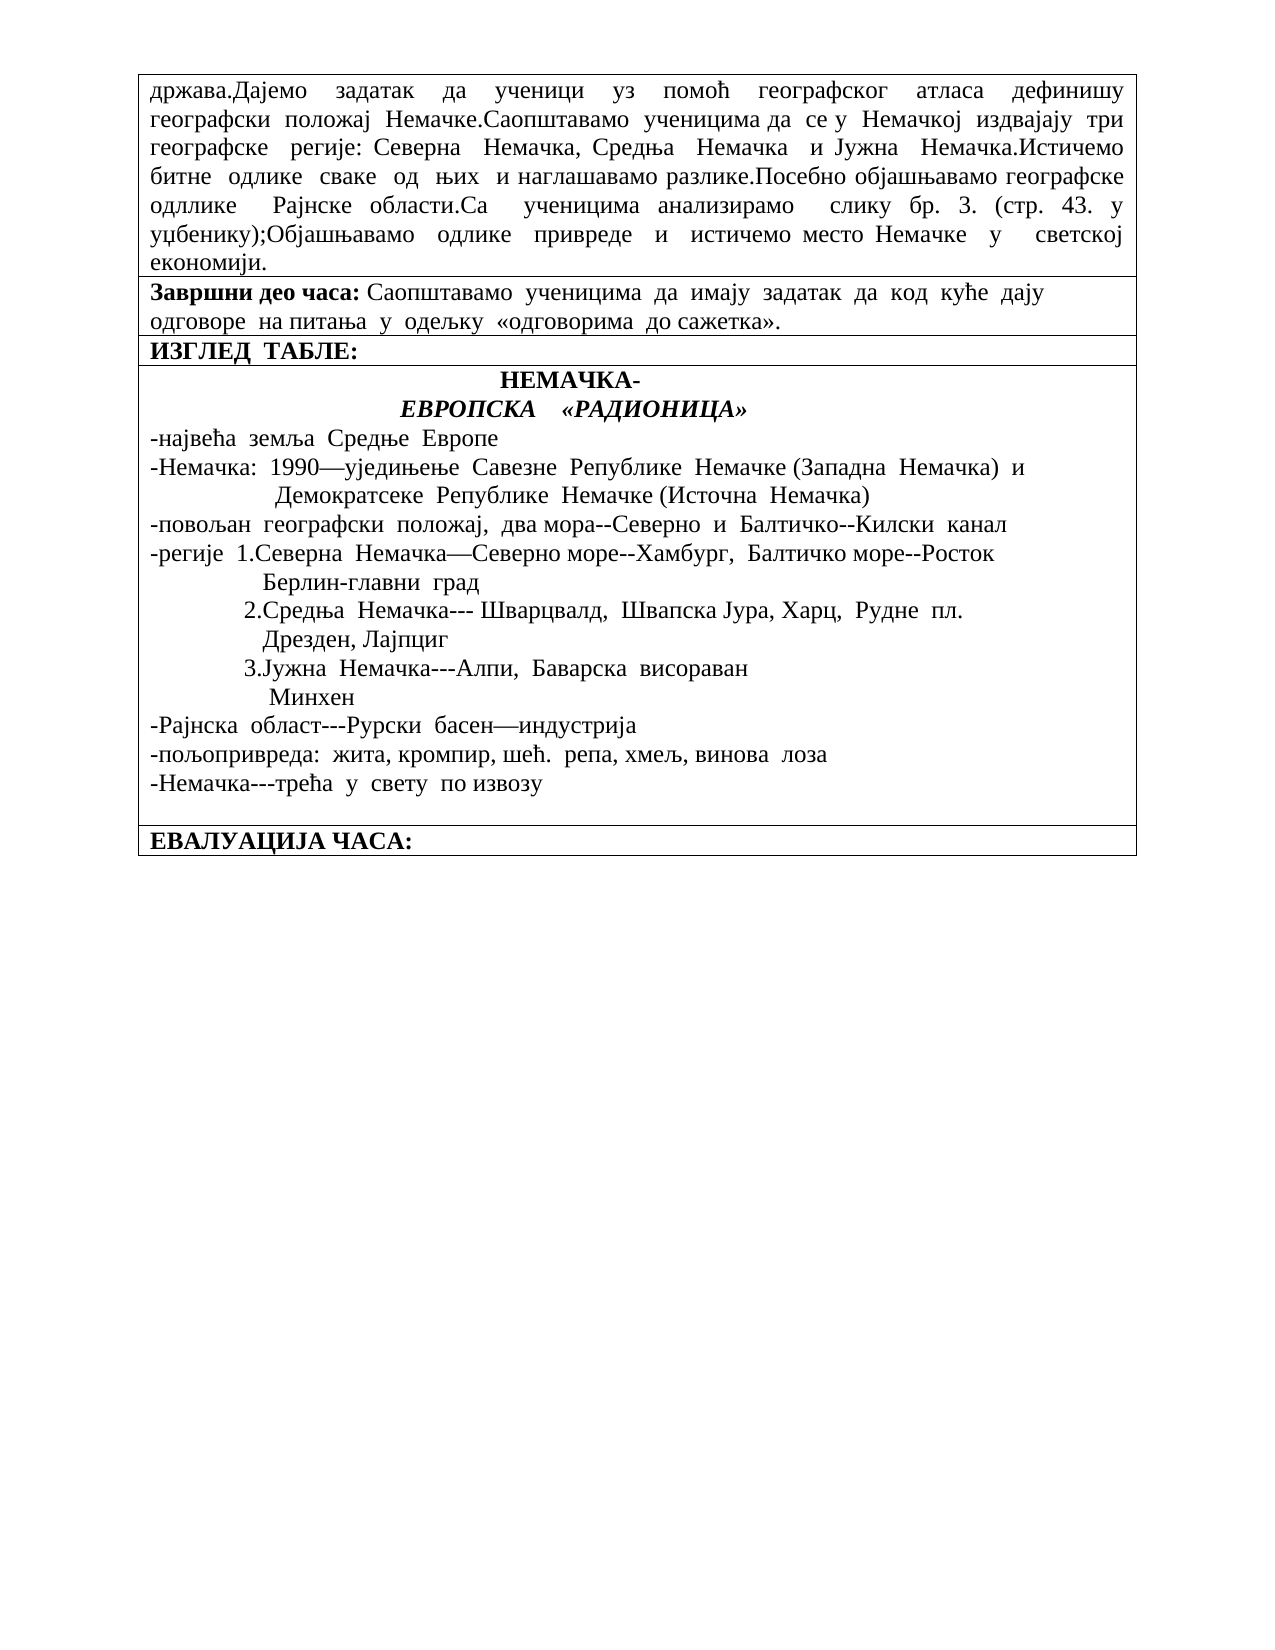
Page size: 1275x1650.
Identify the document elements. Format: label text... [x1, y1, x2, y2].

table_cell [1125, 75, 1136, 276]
table_cell Завршни део часа: Саопштавамо ученицима да имају задатак да код куће дају одговоре на питања у одељку «одговорима до сажетка». [139, 277, 1136, 335]
table_cell НЕМАЧКА- ЕВРОПСКА «РАДИОНИЦА» -највећа земља Средње Европе -Немачка: 1990—уједињење Савезне Републике Немачке (Западна Немачка) и Демократсеке Републике Немачке (Источна Немачка) -повољан географски положај, два мора--Северно и Балтичко--Килски канал -регије 1.Северна Немачка—Северно море--Хамбург, Балтичко море--Росток Берлин-главни град 2.Средња Немачка--- Шварцвалд, Швапска Јура, Харц, Рудне пл. Дрезден, Лајпциг 3.Јужна Немачка---Алпи, Баварска висораван Минхен -Рајнска област---Рурски басен—индустрија -пољопривреда: жита, кромпир, шећ. репа, хмељ, винова лоза -Немачка---трећа у свету по извозу [139, 366, 1136, 825]
table_cell ИЗГЛЕД ТАБЛЕ: [139, 336, 1136, 364]
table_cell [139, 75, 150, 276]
table_cell ЕВАЛУАЦИЈА ЧАСА: [139, 826, 1136, 854]
